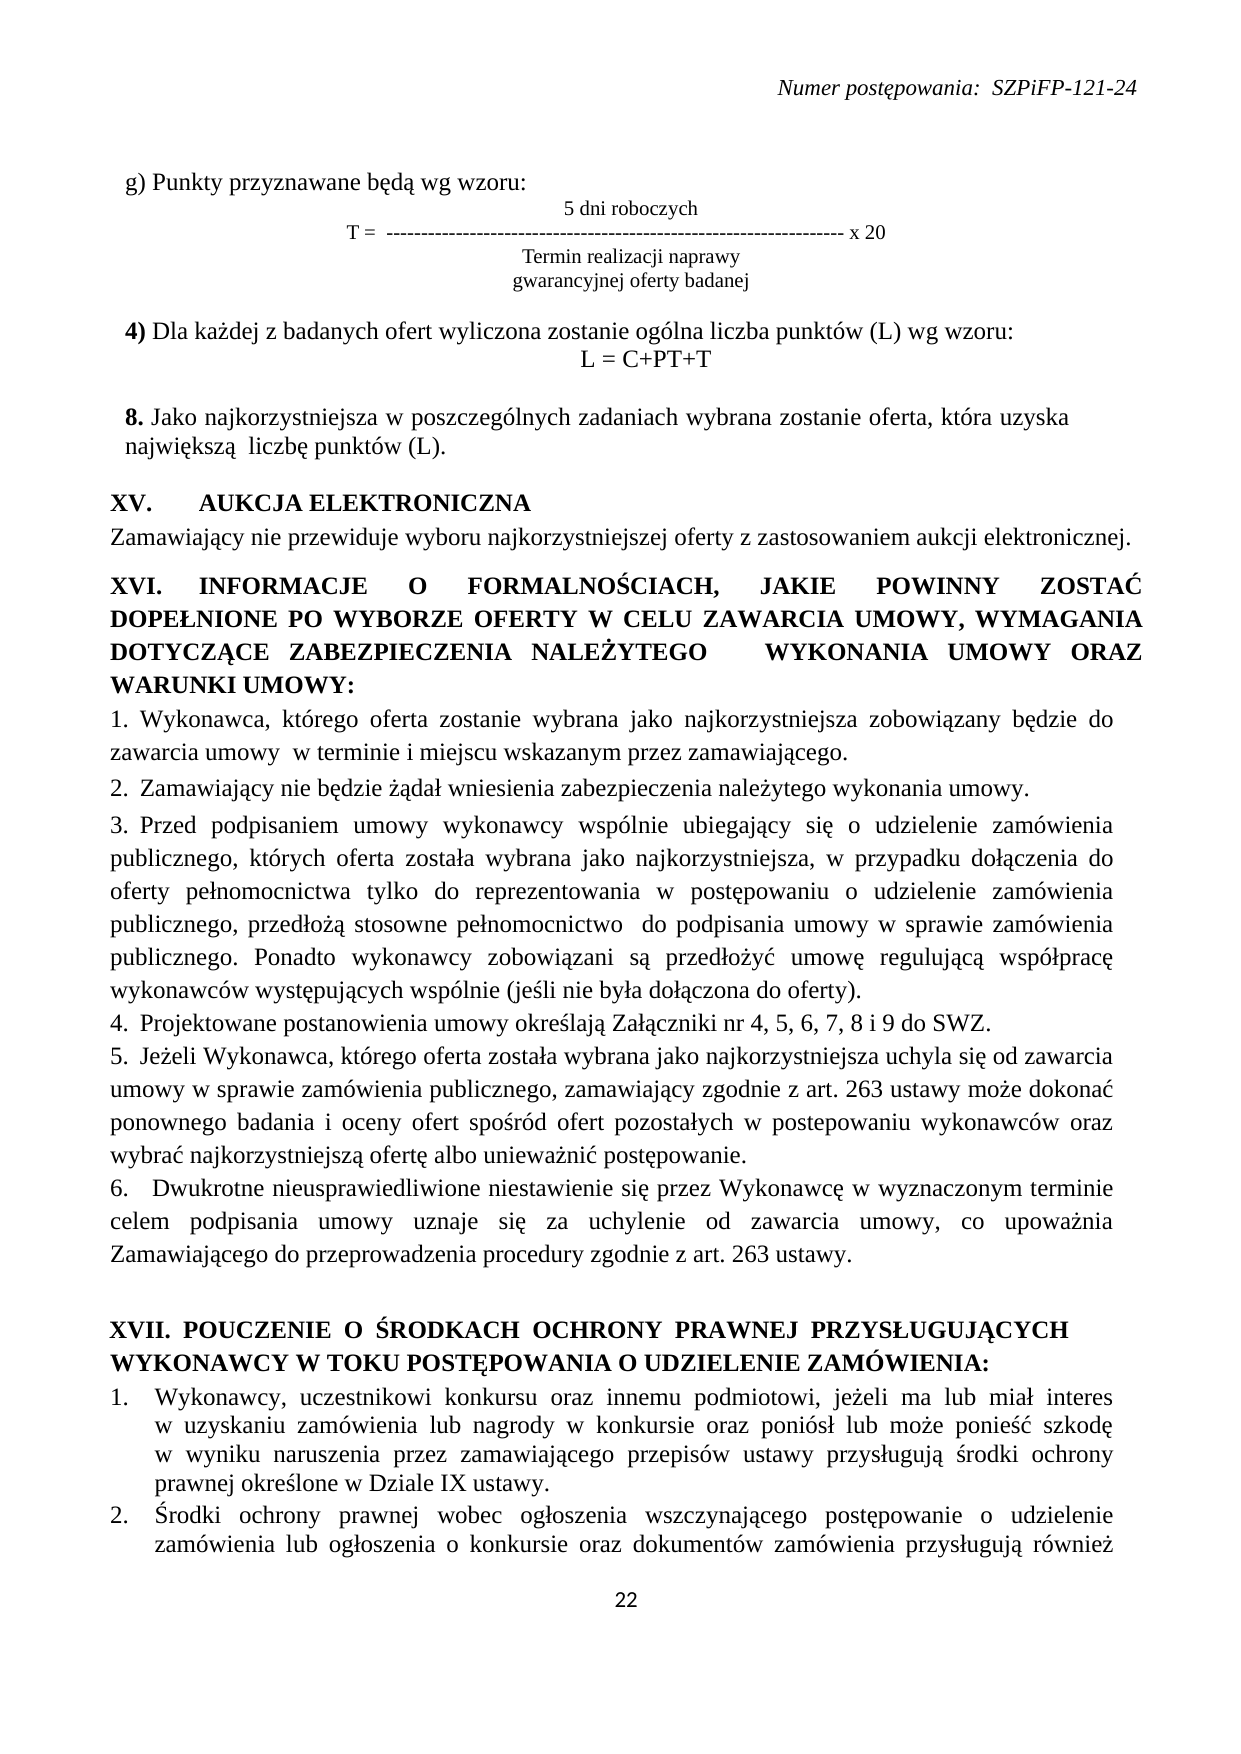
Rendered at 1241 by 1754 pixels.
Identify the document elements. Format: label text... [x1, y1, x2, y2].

text 5 dni roboczych [125, 196, 1137, 219]
list Zamawiający nie będzie żądał wniesienia zabezpieczenia należytego wykonania umowy. [110, 773, 1114, 802]
text Zamawiający nie przewiduje wyboru najkorzystniejszej oferty z zastosowaniem aukcji elektronicznej. [110, 522, 1144, 551]
text L = C+PT+T [154, 344, 1137, 373]
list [110, 1500, 1114, 1558]
text 4) Dla każdej z badanych ofert wyliczona zostanie ogólna liczba punktów (L) wg wzoru: [125, 316, 1137, 344]
list Przed podpisaniem umowy wykonawcy wspólnie ubiegający się o udzielenie zamówienia publicznego, których oferta została wybrana jako najkorzystniejsza, w przypadku dołączenia do oferty pełnomocnictwa tylko do reprezentowania w postępowaniu o udzielenie zamówienia publicznego, przedłożą stosowne pełnomocnictwo do podpisania umowy w sprawie zamówienia publicznego. Ponadto wykonawcy zobowiązani są przedłożyć umowę regulującą współpracę wykonawców występujących wspólnie (jeśli nie była dołączona do oferty). [110, 810, 1114, 1004]
text Termin realizacji naprawy [125, 244, 1137, 268]
list Wykonawcy, uczestnikowi konkursu oraz innemu podmiotowi, jeżeli ma lub miał interes w uzyskaniu zamówienia lub nagrody w konkursie oraz poniósł lub może ponieść szkodę w wyniku naruszenia przez zamawiającego przepisów ustawy przysługują środki ochrony prawnej określone w Dziale IX ustawy. [110, 1382, 1114, 1497]
text T = ------------------------------------------------------------------ x 20 [80, 219, 1152, 244]
text 8. Jako najkorzystniejsza w poszczególnych zadaniach wybrana zostanie oferta, która uzyska największą liczbę punktów (L). [125, 402, 1070, 459]
text g) Punkty przyznawane będą wg wzoru: [125, 167, 1137, 196]
text XVII. POUCZENIE O ŚRODKACH OCHRONY PRAWNEJ PRZYSŁUGUJĄCYCH WYKONAWCY W TOKU POSTĘPOWANIA O UDZIELENIE ZAMÓWIENIA: [109, 1315, 1070, 1377]
list AUKCJA ELEKTRONICZNA [110, 488, 1144, 517]
list Dwukrotne nieusprawiedliwione niestawienie się przez Wykonawcę w wyznaczonym terminie celem podpisania umowy uznaje się za uchylenie od zawarcia umowy, co upoważnia Zamawiającego do przeprowadzenia procedury zgodnie z art. 263 ustawy. [110, 1173, 1114, 1268]
text gwarancyjnej oferty badanej [125, 268, 1137, 292]
list Projektowane postanowienia umowy określają Załączniki nr 4, 5, 6, 7, 8 i 9 do SWZ. [110, 1008, 1114, 1037]
list INFORMACJE O FORMALNOŚCIACH, JAKIE POWINNY ZOSTAĆ DOPEŁNIONE PO WYBORZE OFERTY W CELU ZAWARCIA UMOWY, WYMAGANIA DOTYCZĄCE ZABEZPIECZENIA NALEŻYTEGO WYKONANIA UMOWY ORAZ WARUNKI UMOWY: [110, 571, 1144, 699]
list Wykonawca, którego oferta zostanie wybrana jako najkorzystniejsza zobowiązany będzie do zawarcia umowy w terminie i miejscu wskazanym przez zamawiającego. [110, 704, 1114, 766]
list Jeżeli Wykonawca, którego oferta została wybrana jako najkorzystniejsza uchyla się od zawarcia umowy w sprawie zamówienia publicznego, zamawiający zgodnie z art. 263 ustawy może dokonać ponownego badania i oceny ofert spośród ofert pozostałych w postepowaniu wykonawców oraz wybrać najkorzystniejszą ofertę albo unieważnić postępowanie. [110, 1041, 1114, 1169]
